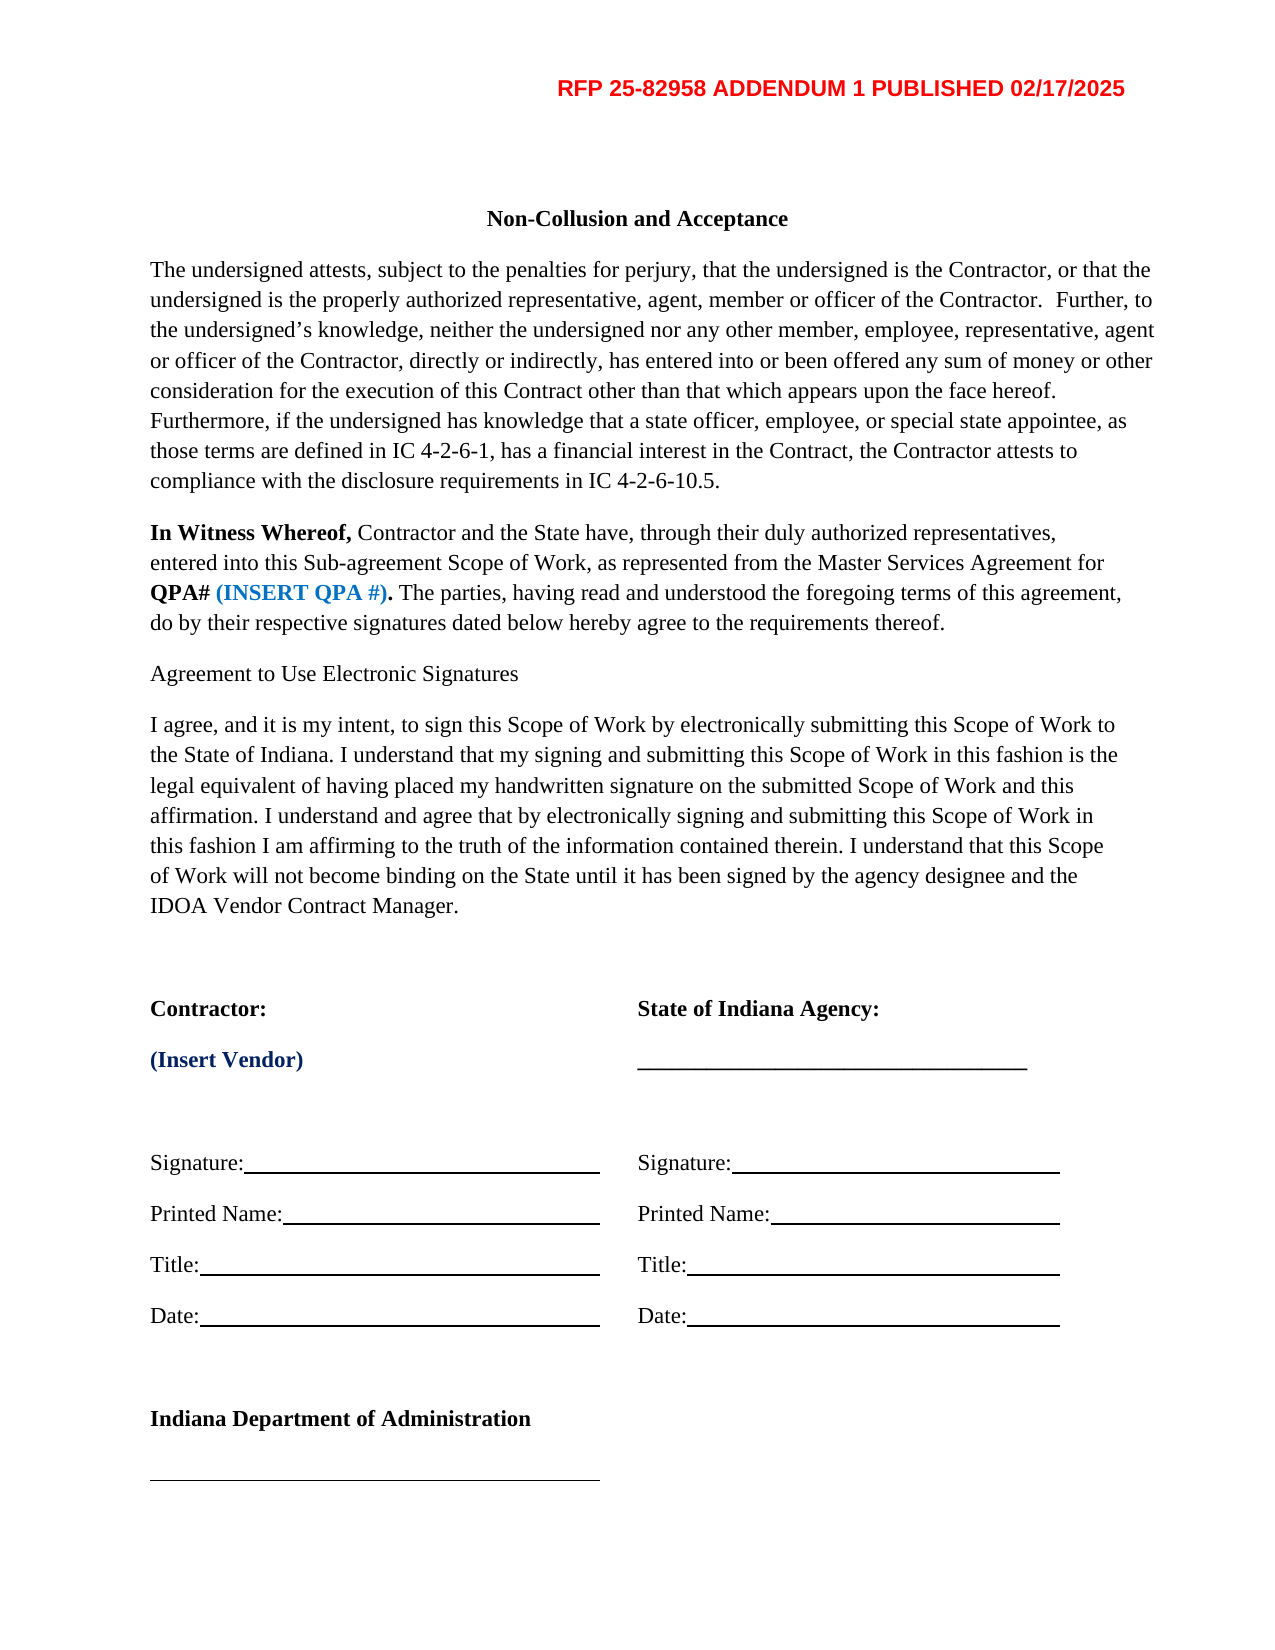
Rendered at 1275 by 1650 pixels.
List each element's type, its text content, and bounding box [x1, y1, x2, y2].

text Indiana Department of Administration [150, 1405, 1125, 1431]
text (Insert Vendor) __________________________________ [150, 1046, 1125, 1072]
text The undersigned attests, subject to the penalties for perjury, that the undersigned is the Contractor, or that the undersigned is the properly authorized representative, agent, member or officer of the Contractor. Further, to the undersigned’s knowledge, neither the undersigned nor any other member, employee, representative, agent or officer of the Contractor, directly or indirectly, has entered into or been offered any sum of money or other consideration for the execution of this Contract other than that which appears upon the face hereof. Furthermore, if the undersigned has knowledge that a state officer, employee, or special state appointee, as those terms are defined in IC 4-2-6-1, has a financial interest in the Contract, the Contractor attests to compliance with the disclosure requirements in IC 4-2-6-10.5. [150, 256, 1157, 494]
text Signature: Signature: [150, 1149, 1125, 1176]
text Printed Name: Printed Name: [150, 1201, 1125, 1227]
text Contractor: State of Indiana Agency: [150, 995, 1125, 1021]
text I agree, and it is my intent, to sign this Scope of Work by electronically submitting this Scope of Work to the State of Indiana. I understand that my signing and submitting this Scope of Work in this fashion is the legal equivalent of having placed my handwritten signature on the submitted Scope of Work and this affirmation. I understand and agree that by electronically signing and submitting this Scope of Work in this fashion I am affirming to the truth of the information contained therein. I understand that this Scope of Work will not become binding on the State until it has been signed by the agency designee and the IDOA Vendor Contract Manager. [150, 711, 1125, 919]
text Date: Date: [150, 1303, 1125, 1329]
text Non-Collusion and Acceptance [150, 205, 1125, 231]
text Title: Title: [150, 1252, 1125, 1278]
text In Witness Whereof, Contractor and the State have, through their duly authorized representatives, entered into this Sub-agreement Scope of Work, as represented from the Master Services Agreement for QPA# (INSERT QPA #). The parties, having read and understood the foregoing terms of this agreement, do by their respective signatures dated below hereby agree to the requirements thereof. [150, 519, 1125, 636]
text Agreement to Use Electronic Signatures [150, 660, 1125, 687]
